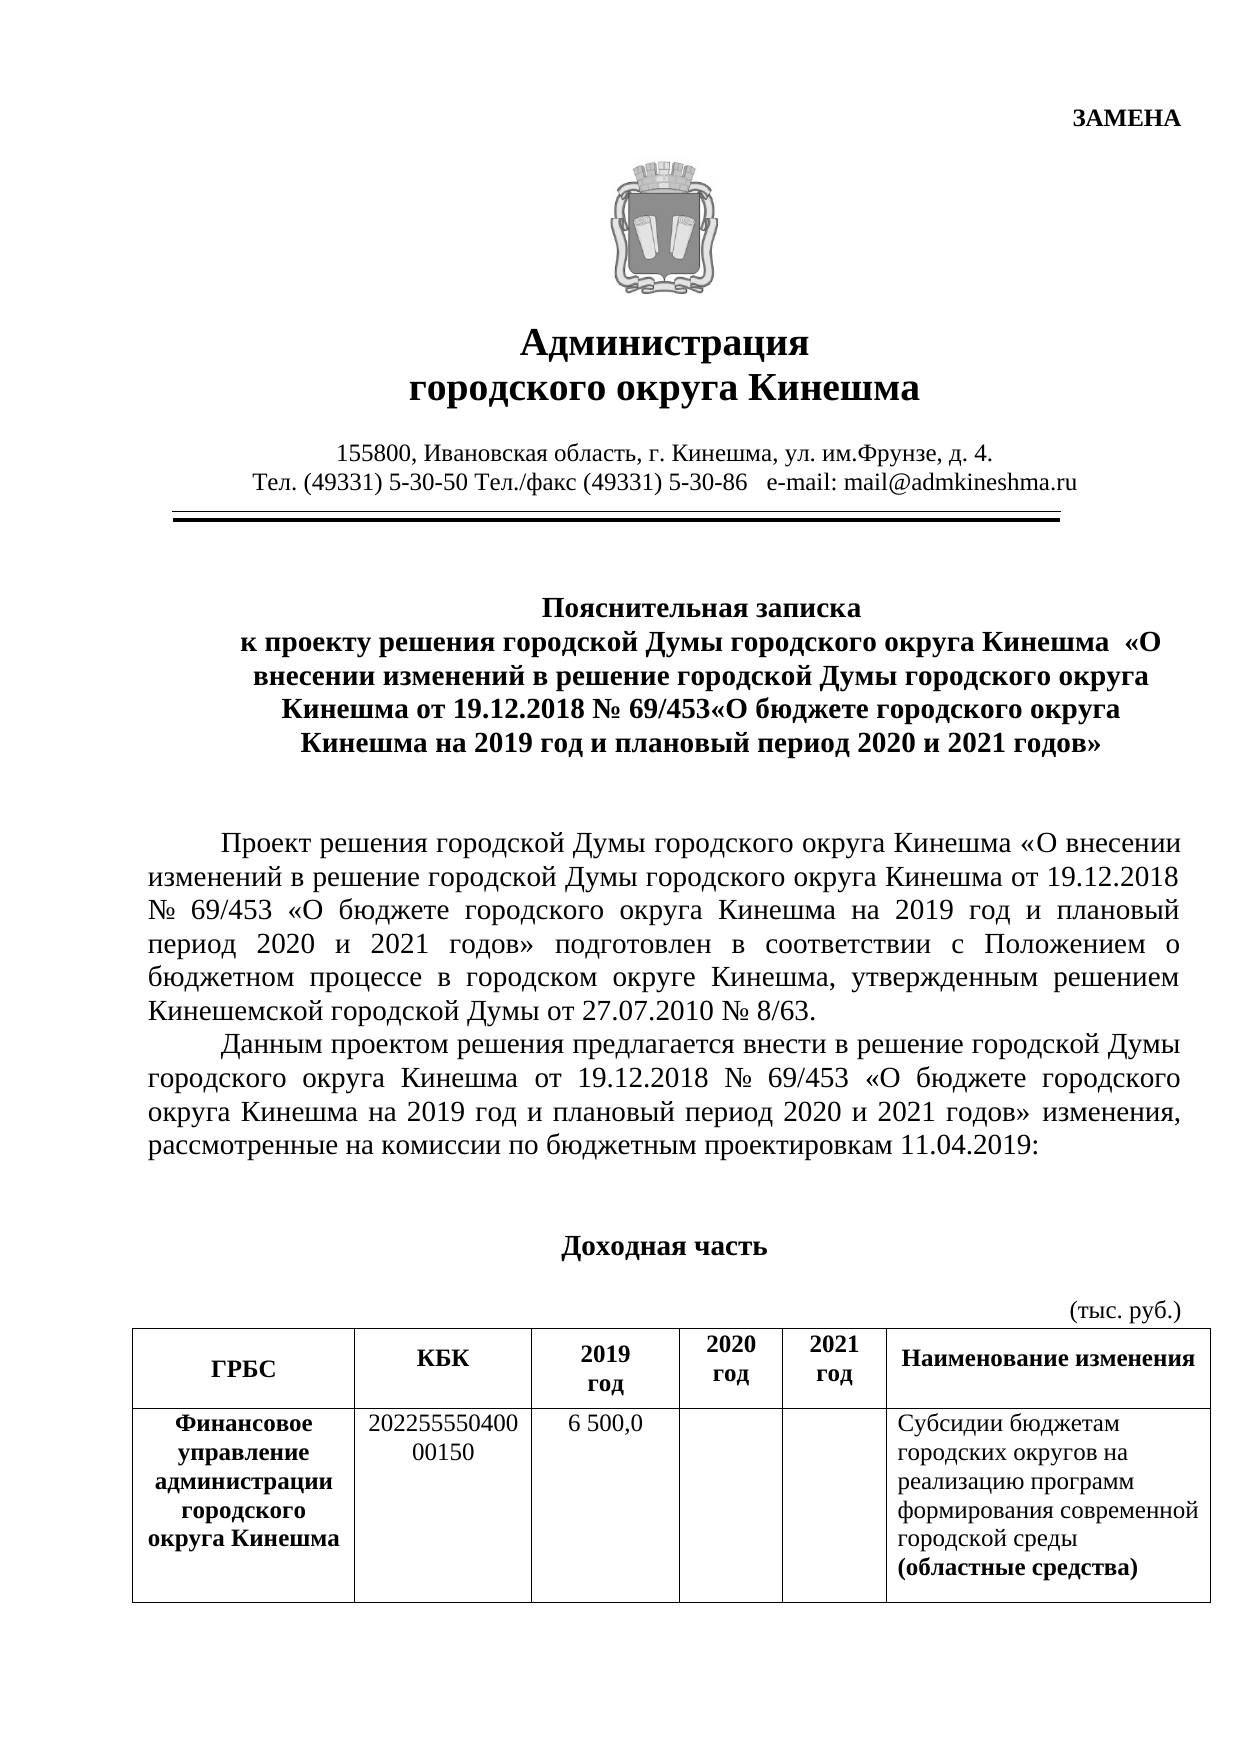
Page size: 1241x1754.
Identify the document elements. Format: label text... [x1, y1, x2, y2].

table_header Наименование изменения [887, 1329, 1210, 1407]
text Доходная часть [148, 1228, 1181, 1261]
text Данным проектом решения предлагается внести в решение городской Думы городского округа Кинешма от 19.12.2018 № 69/453 «О бюджете городского округа Кинешма на 2019 год и плановый период 2020 и 2021 годов» изменения, рассмотренные на комиссии по бюджетным проектировкам 11.04.2019: [148, 1027, 1181, 1161]
table_cell [783, 1409, 886, 1602]
text (тыс. руб.) [148, 1295, 1181, 1324]
table_cell [680, 1409, 782, 1602]
table_header 2021 год [783, 1329, 886, 1407]
text Тел. (49331) 5-30-50 Тел./факс (49331) 5-30-86 e-mail: mail@admkineshma.ru [148, 467, 1181, 496]
text Проект решения городской Думы городского округа Кинешма «О внесении изменений в решение городской Думы городского округа Кинешма от 19.12.2018 № 69/453 «О бюджете городского округа Кинешма на 2019 год и плановый период 2020 и 2021 годов» подготовлен в соответствии с Положением о бюджетном процессе в городском округе Кинешма, утвержденным решением Кинешемской городской Думы от 27.07.2010 № 8/63. [148, 825, 1181, 1027]
text городского округа Кинешма [148, 364, 1181, 409]
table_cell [133, 1409, 354, 1602]
text ЗАМЕНА [148, 103, 1181, 132]
text Администрация [148, 318, 1181, 364]
text к проекту решения городской Думы городского округа Кинешма «О внесении изменений в решение городской Думы городского округа Кинешма от 19.12.2018 № 69/453«О бюджете городского округа Кинешма на 2019 год и плановый период 2020 и 2021 годов» [222, 624, 1181, 758]
table_header 2019 год [532, 1329, 679, 1407]
table_header ГРБС [133, 1329, 354, 1407]
table_header 2020 год [680, 1329, 782, 1407]
table_cell Субсидии бюджетам городских округов на реализацию программ формирования современной городской среды (областные средства) [887, 1409, 1210, 1602]
table_cell 6 500,0 [532, 1409, 679, 1602]
table_header КБК [355, 1329, 531, 1407]
table_cell 20225555040000150 [355, 1409, 531, 1602]
text Пояснительная записка [222, 591, 1181, 624]
text 155800, Ивановская область, г. Кинешма, ул. им.Фрунзе, д. 4. [148, 438, 1181, 467]
